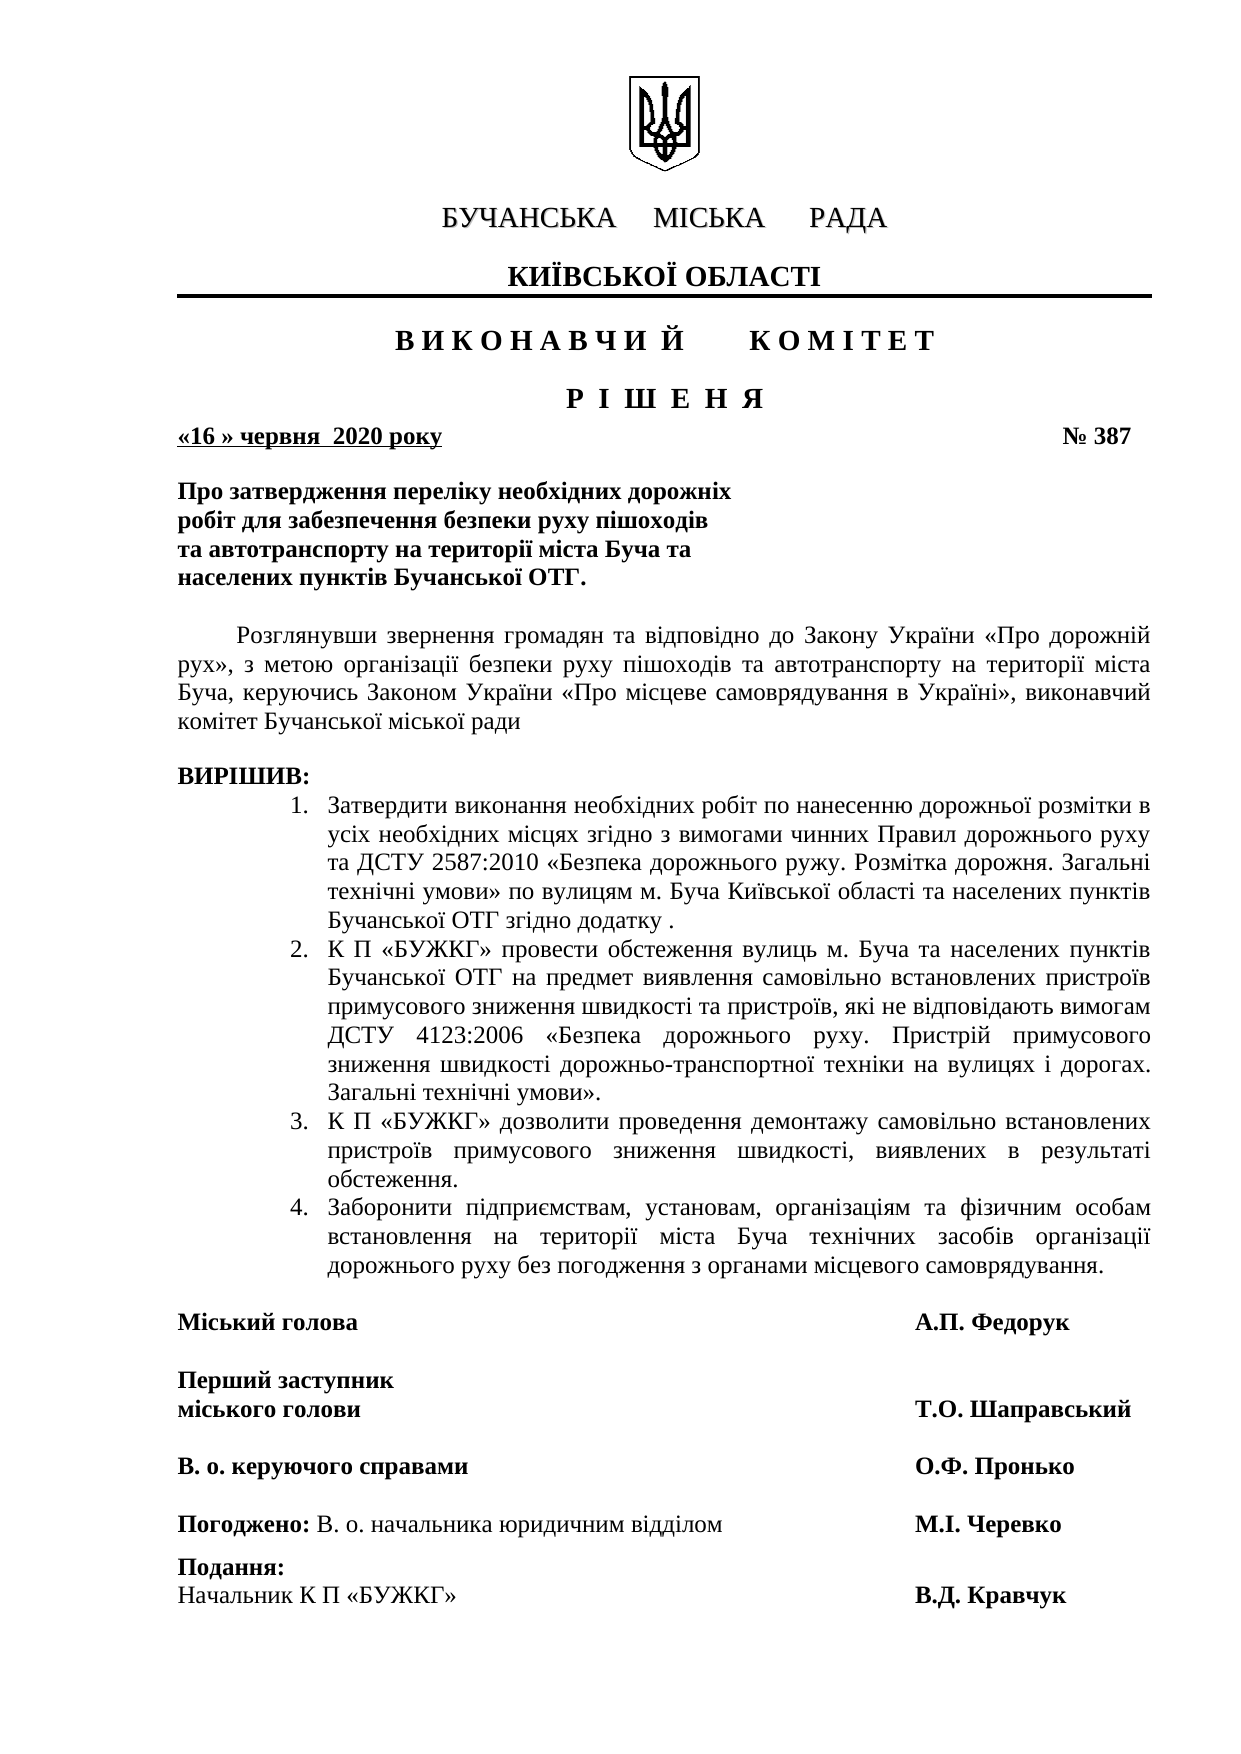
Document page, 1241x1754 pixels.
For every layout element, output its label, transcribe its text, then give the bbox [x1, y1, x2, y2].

list К П «БУЖКГ» дозволити проведення демонтажу самовільно встановлених пристроїв примусового зниження швидкості, виявлених в результаті обстеження. [290, 1106, 1152, 1192]
text Подання: [177, 1552, 1152, 1581]
list Заборонити підприємствам, установам, організаціям та фізичним особам встановлення на території міста Буча технічних засобів організації дорожнього руху без погодження з органами місцевого самоврядування. [290, 1192, 1152, 1279]
list Затвердити виконання необхідних робіт по нанесенню дорожньої розмітки в усіх необхідних місцях згідно з вимогами чинних Правил дорожнього руху та ДСТУ 2587:2010 «Безпека дорожнього ружу. Розмітка дорожня. Загальні технічні умови» по вулицям м. Буча Київської області та населених пунктів Бучанської ОТГ згідно додатку . [290, 790, 1152, 934]
subtitle Р І Ш Е Н Я [177, 381, 1152, 415]
text Про затвердження переліку необхідних дорожніх робіт для забезпечення безпеки руху пішоходів та автотранспорту на території міста Буча та населених пунктів Бучанської ОТГ. [177, 476, 738, 591]
subtitle В И К О Н А В Ч И Й К О М І Т Е Т [177, 323, 1152, 356]
text міського голови Т.О. Шаправський [177, 1394, 1152, 1422]
text В. о. керуючого справами О.Ф. Пронько [177, 1451, 1152, 1480]
list К П «БУЖКГ» провести обстеження вулиць м. Буча та населених пунктів Бучанської ОТГ на предмет виявлення самовільно встановлених пристроїв примусового зниження швидкості та пристроїв, які не відповідають вимогам ДСТУ 4123:2006 «Безпека дорожнього руху. Пристрій примусового зниження швидкості дорожньо-транспортної техніки на вулицях і дорогах. Загальні технічні умови». [290, 934, 1152, 1106]
text Погоджено: В. о. начальника юридичним відділом М.І. Черевко [177, 1509, 1152, 1537]
text Розглянувши звернення громадян та відповідно до Закону України «Про дорожній рух», з метою організації безпеки руху пішоходів та автотранспорту на території міста Буча, керуючись Законом України «Про місцеве самоврядування в Україні», виконавчий комітет Бучанської міської ради [177, 620, 1152, 735]
subtitle КИЇВСЬКОЇ ОБЛАСТІ [177, 259, 1152, 294]
text Міський голова А.П. Федорук [177, 1307, 1152, 1336]
text Перший заступник [177, 1365, 1152, 1394]
text ВИРІШИВ: [177, 761, 1152, 790]
text «16 » червня 2020 року № 387 [177, 421, 1152, 450]
text БУЧАНСЬКА МІСЬКА РАДА [177, 200, 1152, 234]
text Начальник К П «БУЖКГ» В.Д. Кравчук [177, 1581, 1152, 1609]
